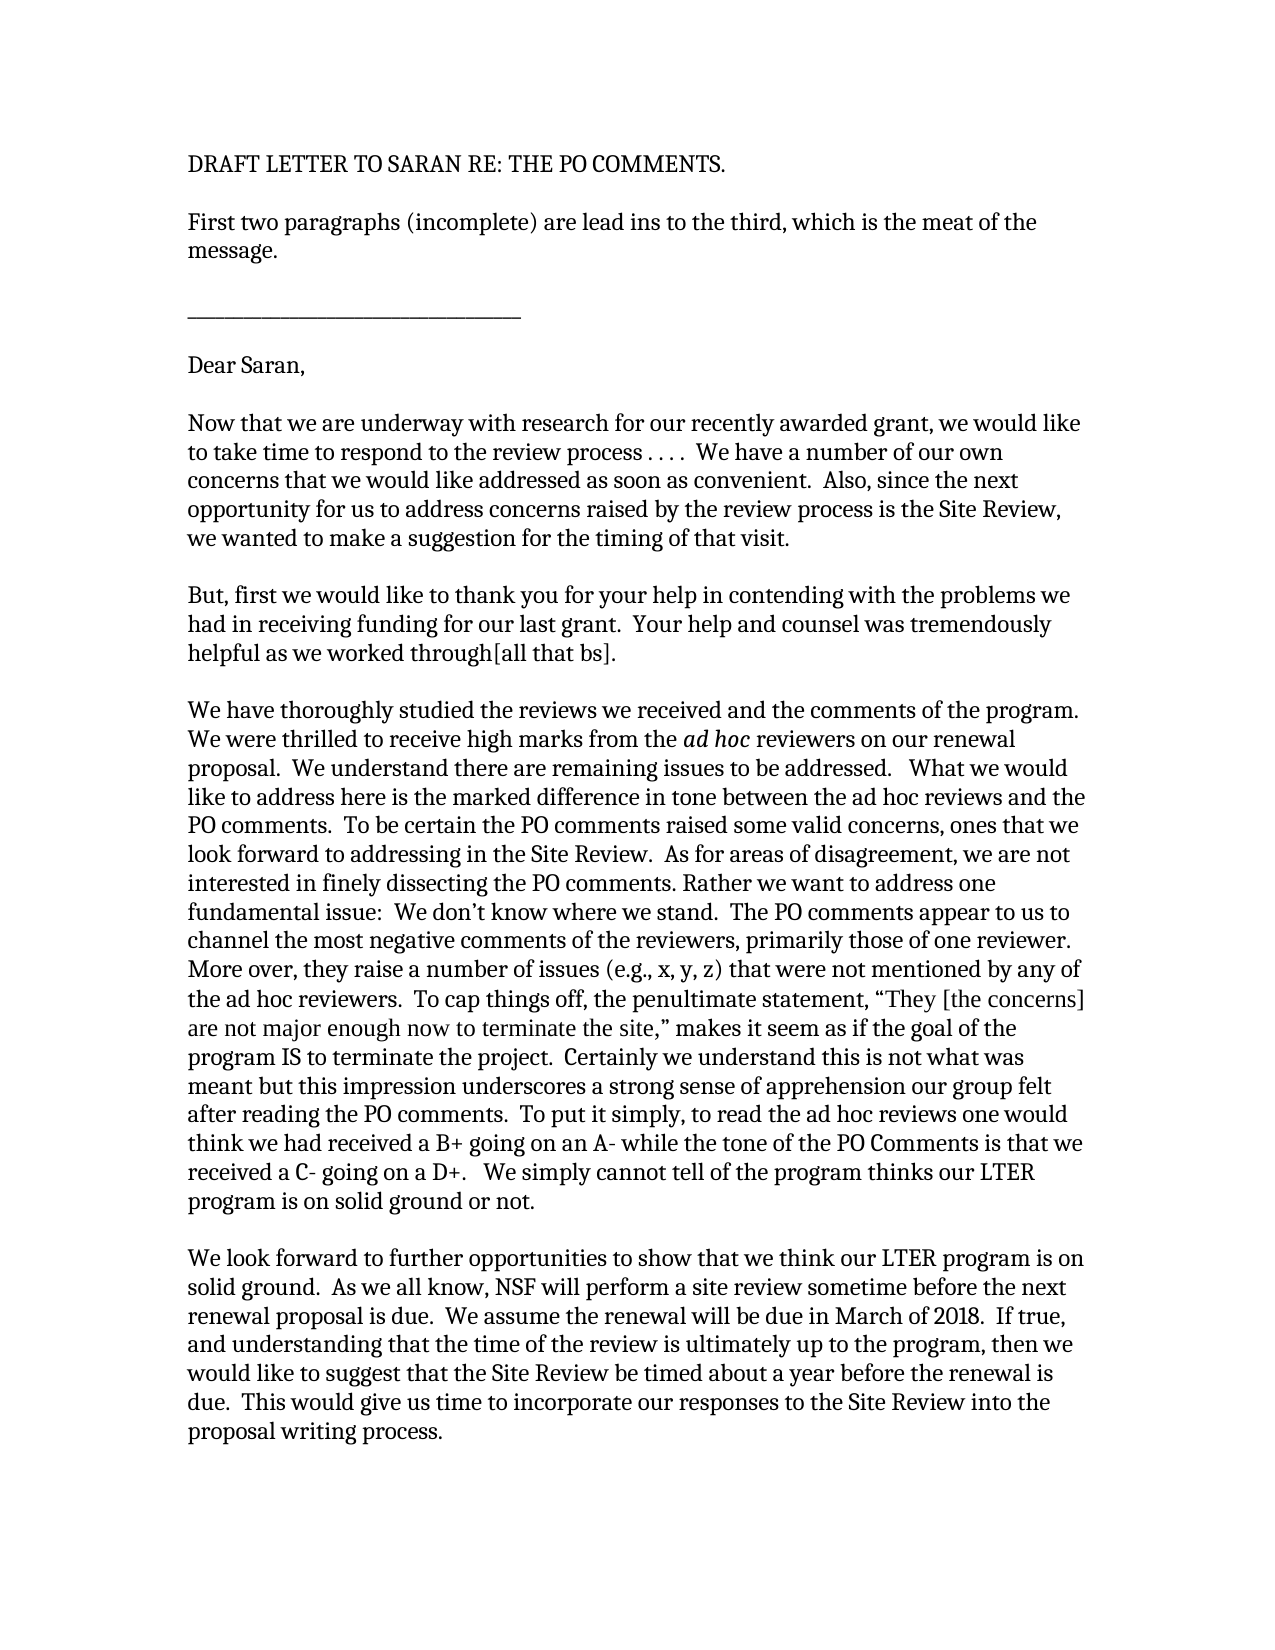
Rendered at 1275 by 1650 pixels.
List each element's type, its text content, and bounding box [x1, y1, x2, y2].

text But, first we would like to thank you for your help in contending with the problems we had in receiving funding for our last grant. Your help and counsel was tremendously helpful as we worked through[all that bs]. [187, 581, 1087, 667]
text We have thoroughly studied the reviews we received and the comments of the program. We were thrilled to receive high marks from the ad hoc reviewers on our renewal proposal. We understand there are remaining issues to be addressed. What we would like to address here is the marked difference in tone between the ad hoc reviews and the PO comments. To be certain the PO comments raised some valid concerns, ones that we look forward to addressing in the Site Review. As for areas of disagreement, we are not interested in finely dissecting the PO comments. Rather we want to address one fundamental issue: We don’t know where we stand. The PO comments appear to us to channel the most negative comments of the reviewers, primarily those of one reviewer. More over, they raise a number of issues (e.g., x, y, z) that were not mentioned by any of the ad hoc reviewers. To cap things off, the penultimate statement, “They [the concerns] are not major enough now to terminate the site,” makes it seem as if the goal of the program IS to terminate the project. Certainly we understand this is not what was meant but this impression underscores a strong sense of apprehension our group felt after reading the PO comments. To put it simply, to read the ad hoc reviews one would think we had received a B+ going on an A- while the tone of the PO Comments is that we received a C- going on a D+. We simply cannot tell of the program thinks our LTER program is on solid ground or not. [187, 696, 1087, 1215]
text DRAFT LETTER TO SARAN RE: THE PO COMMENTS. [187, 150, 1087, 179]
text We look forward to further opportunities to show that we think our LTER program is on solid ground. As we all know, NSF will perform a site review sometime before the next renewal proposal is due. We assume the renewal will be due in March of 2018. If true, and understanding that the time of the review is ultimately up to the program, then we would like to suggest that the Site Review be timed about a year before the renewal is due. This would give us time to incorporate our responses to the Site Review into the proposal writing process. [187, 1244, 1087, 1445]
text ____________________________________ [187, 294, 1087, 322]
text Now that we are underway with research for our recently awarded grant, we would like to take time to respond to the review process . . . . We have a number of our own concerns that we would like addressed as soon as convenient. Also, since the next opportunity for us to address concerns raised by the review process is the Site Review, we wanted to make a suggestion for the timing of that visit. [187, 409, 1087, 552]
text Dear Saran, [187, 351, 1087, 380]
text First two paragraphs (incomplete) are lead ins to the third, which is the meat of the message. [187, 207, 1087, 265]
